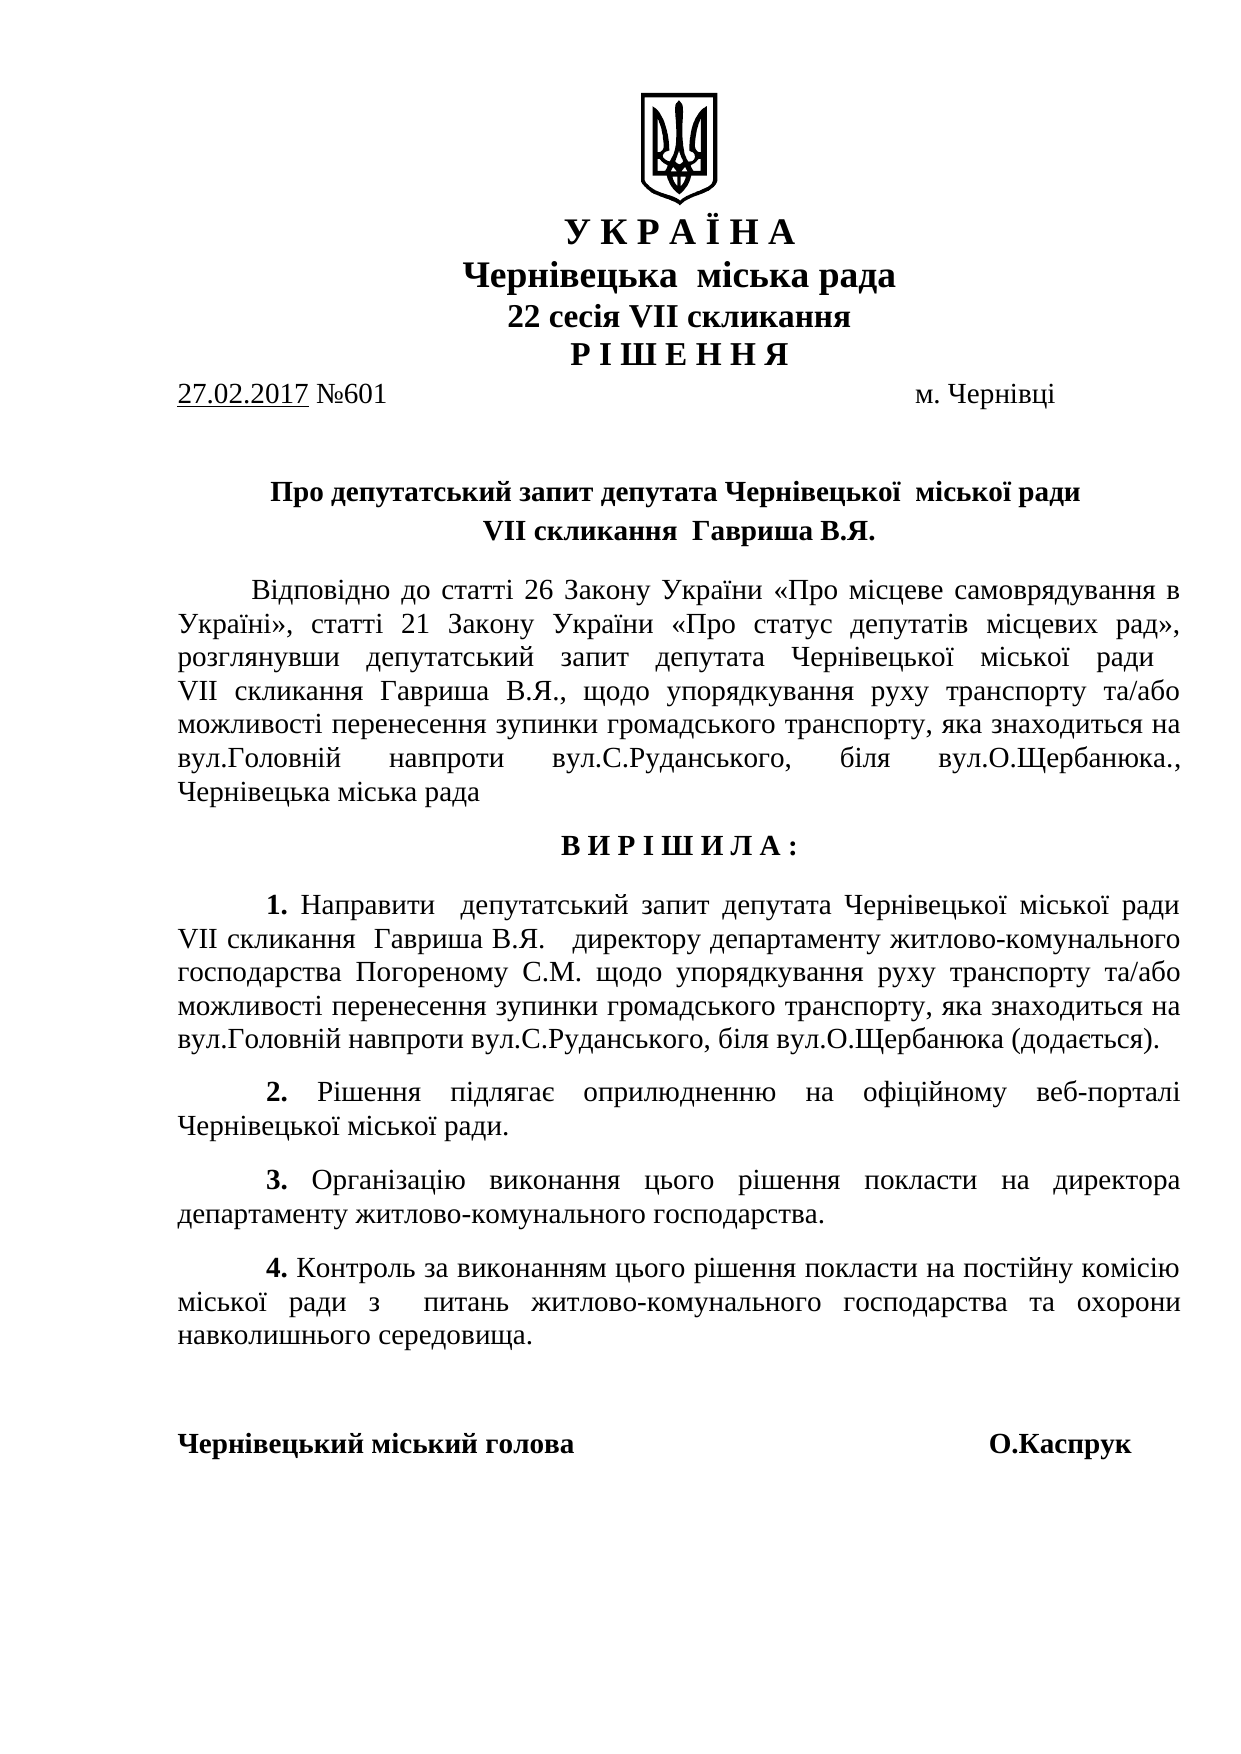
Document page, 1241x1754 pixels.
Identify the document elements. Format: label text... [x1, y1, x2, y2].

text 1. Направити депутатський запит депутата Чернівецької міської ради VІІ скликання Гавриша В.Я. директору департаменту житлово-комунального господарства Погореному С.М. щодо упорядкування руху транспорту та/або можливості перенесення зупинки громадського транспорту, яка знаходиться на вул.Головній навпроти вул.С.Руданського, біля вул.О.Щербанюка (додається). [177, 887, 1181, 1055]
text 2. Рішення підлягає оприлюдненню на офіційному веб-порталі Чернівецької міської ради. [177, 1074, 1181, 1141]
subtitle 27.02.2017 №601 м. Чернівці [177, 377, 1141, 410]
text Чернівецький міський голова О.Каспрук [177, 1426, 1181, 1459]
text Чернівецька міська рада [177, 253, 1181, 296]
text 22 сесія VІІ скликання [177, 296, 1181, 334]
text В И Р І Ш И Л А : [177, 828, 1181, 862]
text Відповідно до статті 26 Закону України «Про місцеве самоврядування в Україні», статті 21 Закону України «Про статус депутатів місцевих рад», розглянувши депутатський запит депутата Чернівецької міської ради VІІ скликання Гавриша В.Я., щодо упорядкування руху транспорту та/або можливості перенесення зупинки громадського транспорту, яка знаходиться на вул.Головній навпроти вул.С.Руданського, біля вул.О.Щербанюка., Чернівецька міська рада [177, 572, 1181, 807]
text 3. Організацію виконання цього рішення покласти на директора департаменту житлово-комунального господарства. [177, 1162, 1181, 1229]
text У К Р А Ї Н А [177, 209, 1181, 253]
text 4. Контроль за виконанням цього рішення покласти на постійну комісію міської ради з питань житлово-комунального господарства та охорони навколишнього середовища. [177, 1250, 1181, 1351]
text Р І Ш Е Н Н Я [177, 334, 1181, 372]
text Про депутатський запит депутата Чернівецької міської ради VІІ скликання Гавриша В.Я. [177, 474, 1181, 547]
